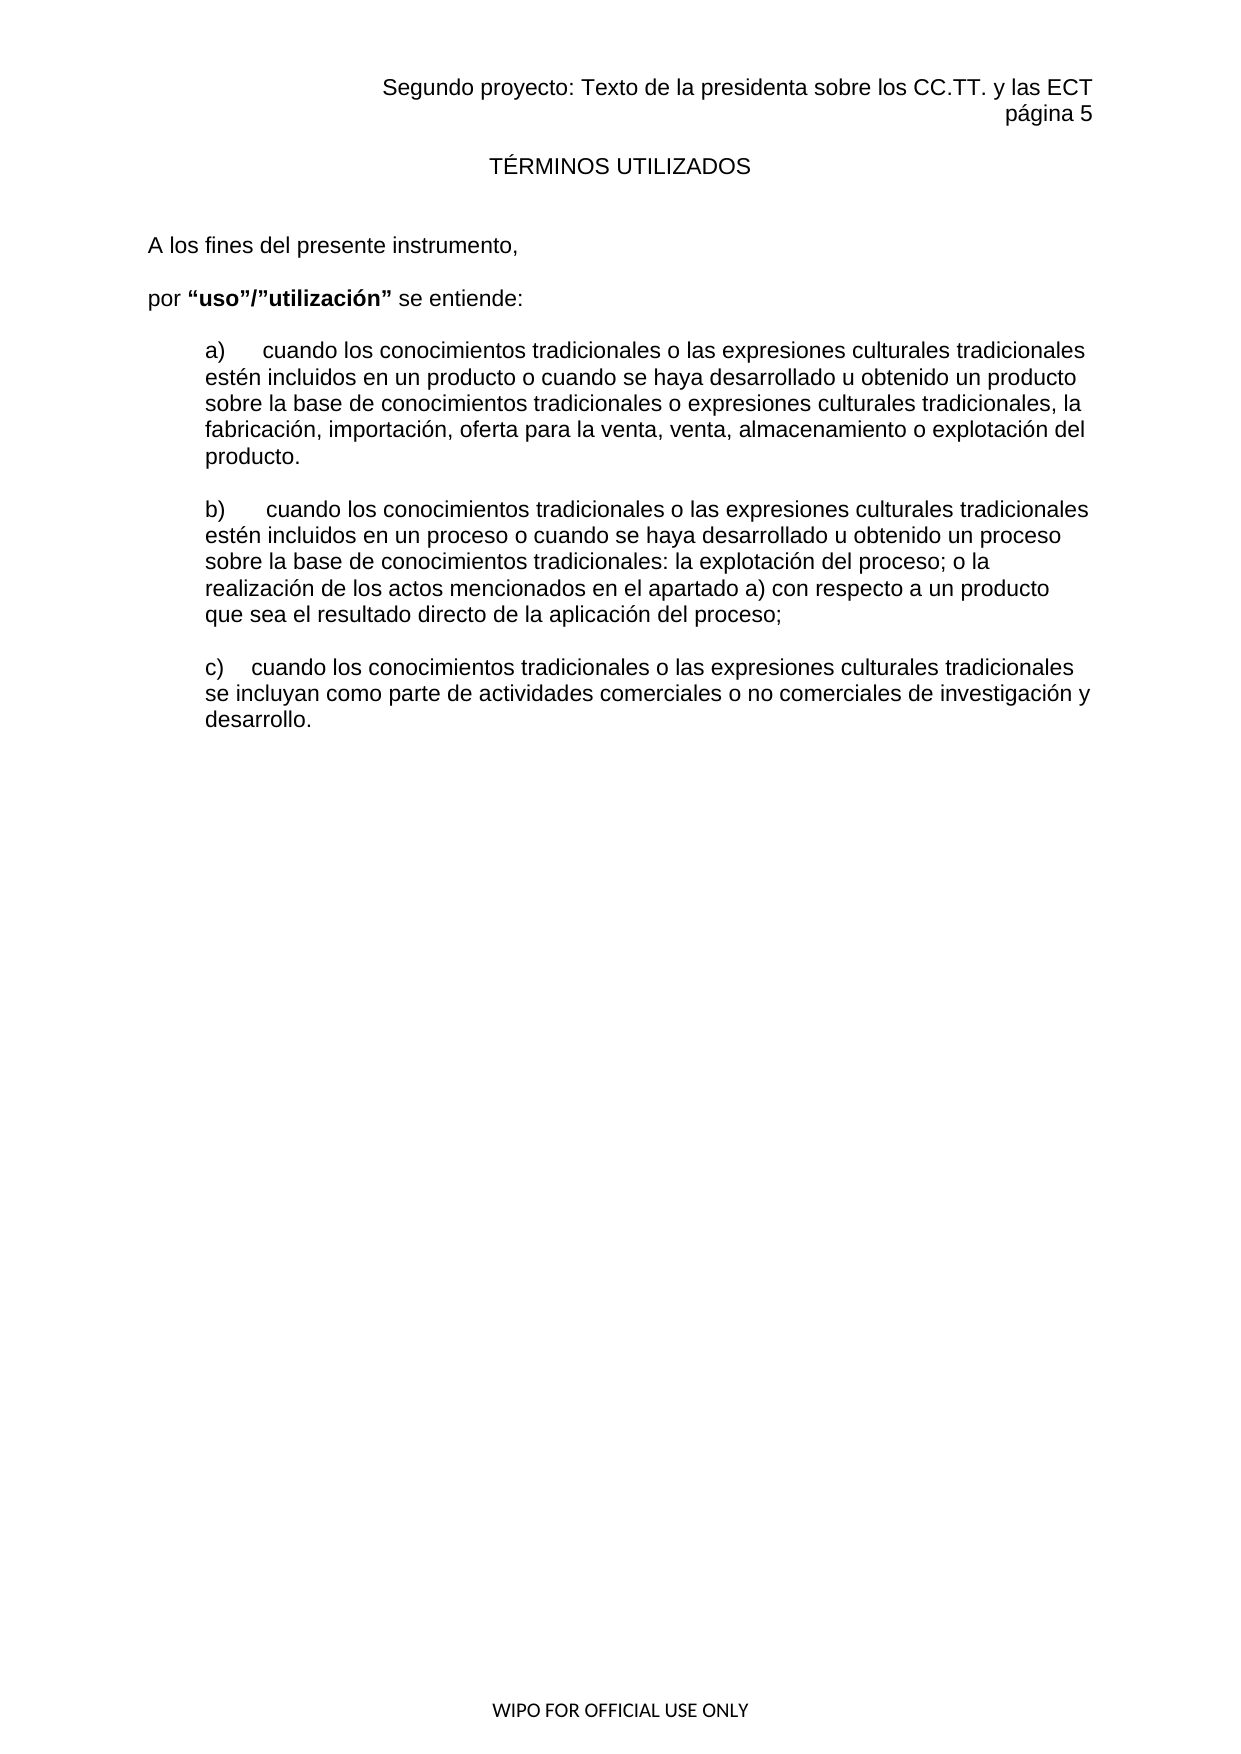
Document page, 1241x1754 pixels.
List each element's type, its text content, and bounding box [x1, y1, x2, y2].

text b) cuando los conocimientos tradicionales o las expresiones culturales tradicionales estén incluidos en un proceso o cuando se haya desarrollado u obtenido un proceso sobre la base de conocimientos tradicionales: la explotación del proceso; o la realización de los actos mencionados en el apartado a) con respecto a un producto que sea el resultado directo de la aplicación del proceso; [205, 496, 1093, 627]
text por “uso”/”utilización” se entiende: [148, 285, 1093, 311]
text TÉRMINOS UTILIZADOS [148, 153, 1093, 179]
text A los fines del presente instrumento, [148, 232, 1093, 258]
text a) cuando los conocimientos tradicionales o las expresiones culturales tradicionales estén incluidos en un producto o cuando se haya desarrollado u obtenido un producto sobre la base de conocimientos tradicionales o expresiones culturales tradicionales, la fabricación, importación, oferta para la venta, venta, almacenamiento o explotación del producto. [205, 337, 1093, 469]
text c) cuando los conocimientos tradicionales o las expresiones culturales tradicionales se incluyan como parte de actividades comerciales o no comerciales de investigación y desarrollo. [205, 654, 1093, 733]
